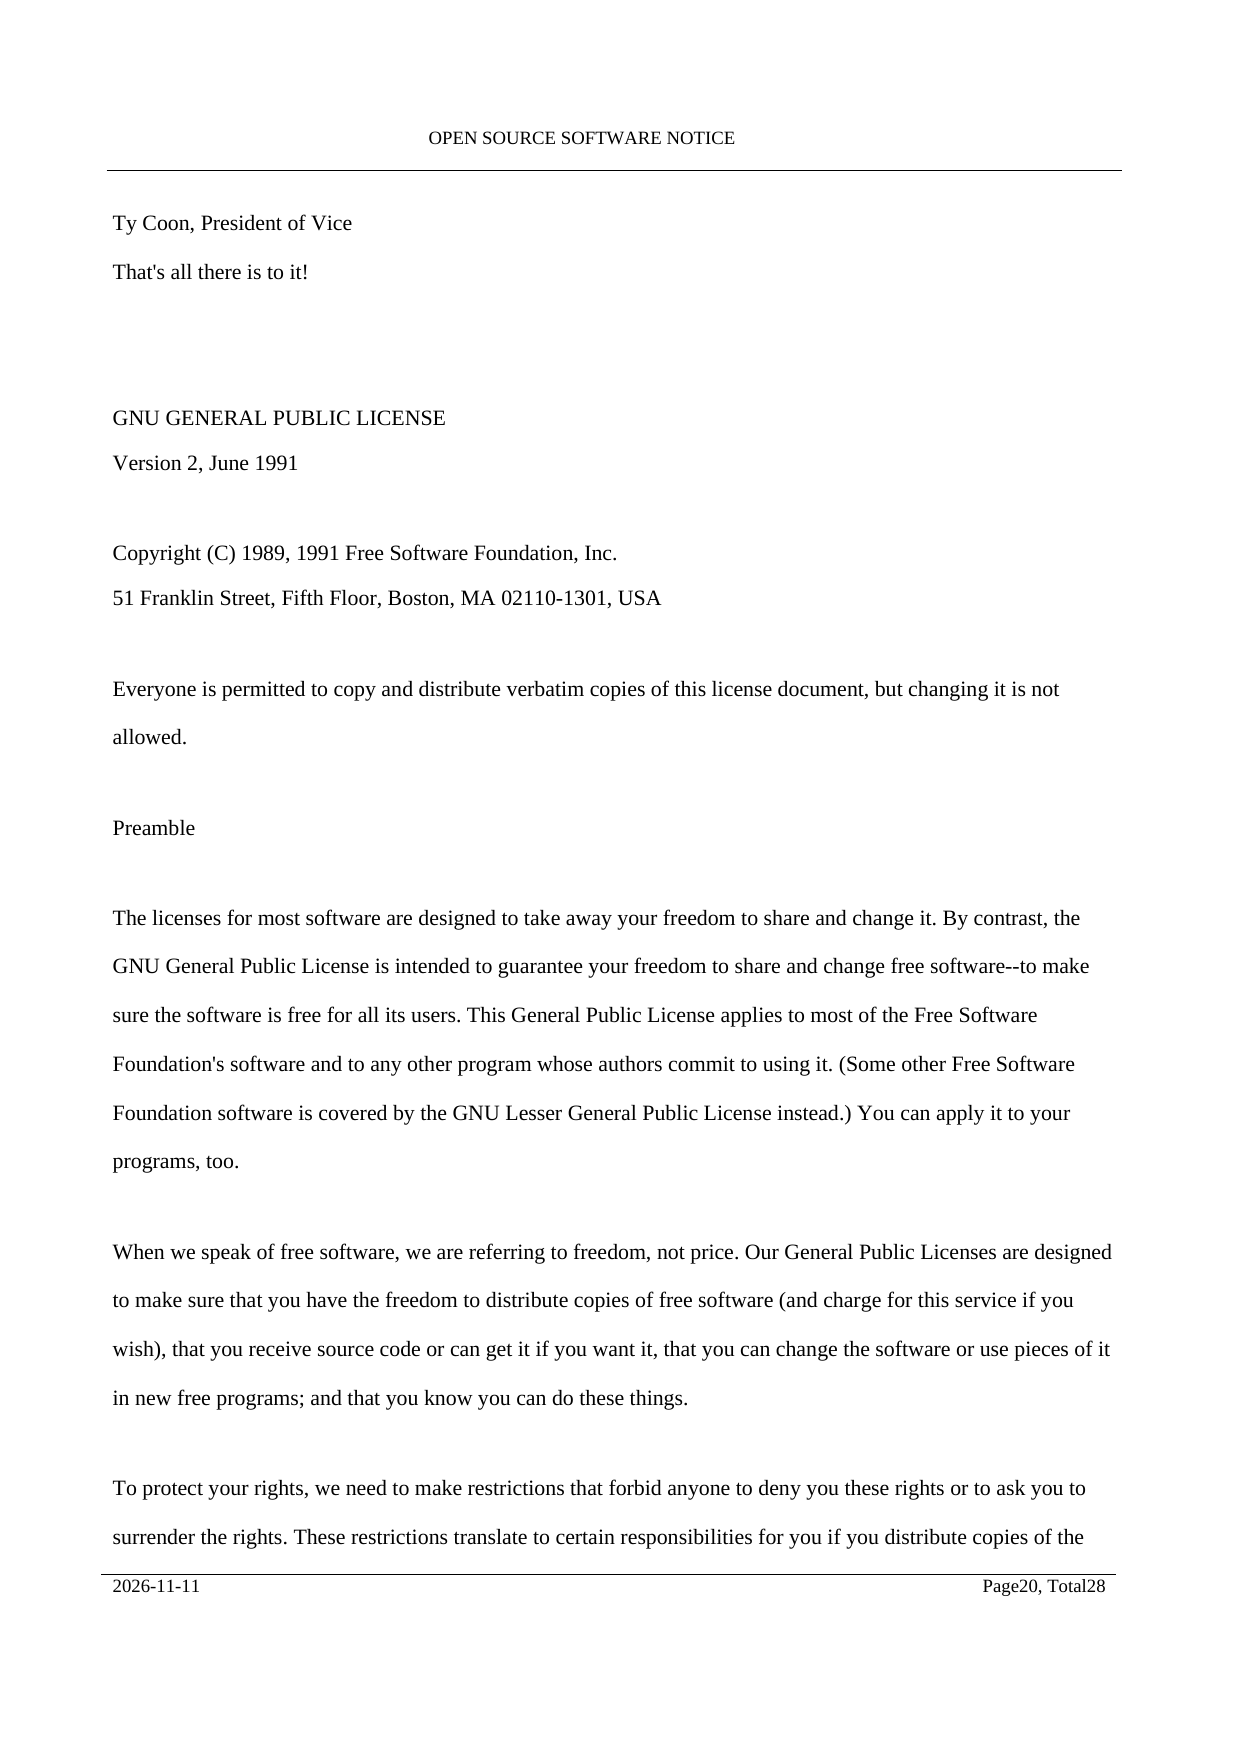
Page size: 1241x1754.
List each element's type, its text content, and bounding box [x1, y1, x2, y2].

text The licenses for most software are designed to take away your freedom to share and change it. By contrast, the GNU General Public License is intended to guarantee your freedom to share and change free software--to make sure the software is free for all its users. This General Public License applies to most of the Free Software Foundation's software and to any other program whose authors commit to using it. (Some other Free Software Foundation software is covered by the GNU Lesser General Public License instead.) You can apply it to your programs, too. [112, 901, 1128, 1177]
text Everyone is permitted to copy and distribute verbatim copies of this license document, but changing it is not allowed. [112, 672, 1128, 753]
text Copyright (C) 1989, 1991 Free Software Foundation, Inc. [112, 537, 1128, 569]
text 51 Franklin Street, Fifth Floor, Boston, MA 02110-1301, USA [112, 582, 1128, 614]
text GNU GENERAL PUBLIC LICENSE [112, 401, 1128, 434]
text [112, 1472, 1128, 1553]
text Preamble [112, 811, 1128, 843]
text Version 2, June 1991 [112, 446, 1128, 479]
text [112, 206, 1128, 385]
text When we speak of free software, we are referring to freedom, not price. Our General Public Licenses are designed to make sure that you have the freedom to distribute copies of free software (and charge for this service if you wish), that you receive source code or can get it if you want it, that you can change the software or use pieces of it in new free programs; and that you know you can do these things. [112, 1235, 1128, 1414]
